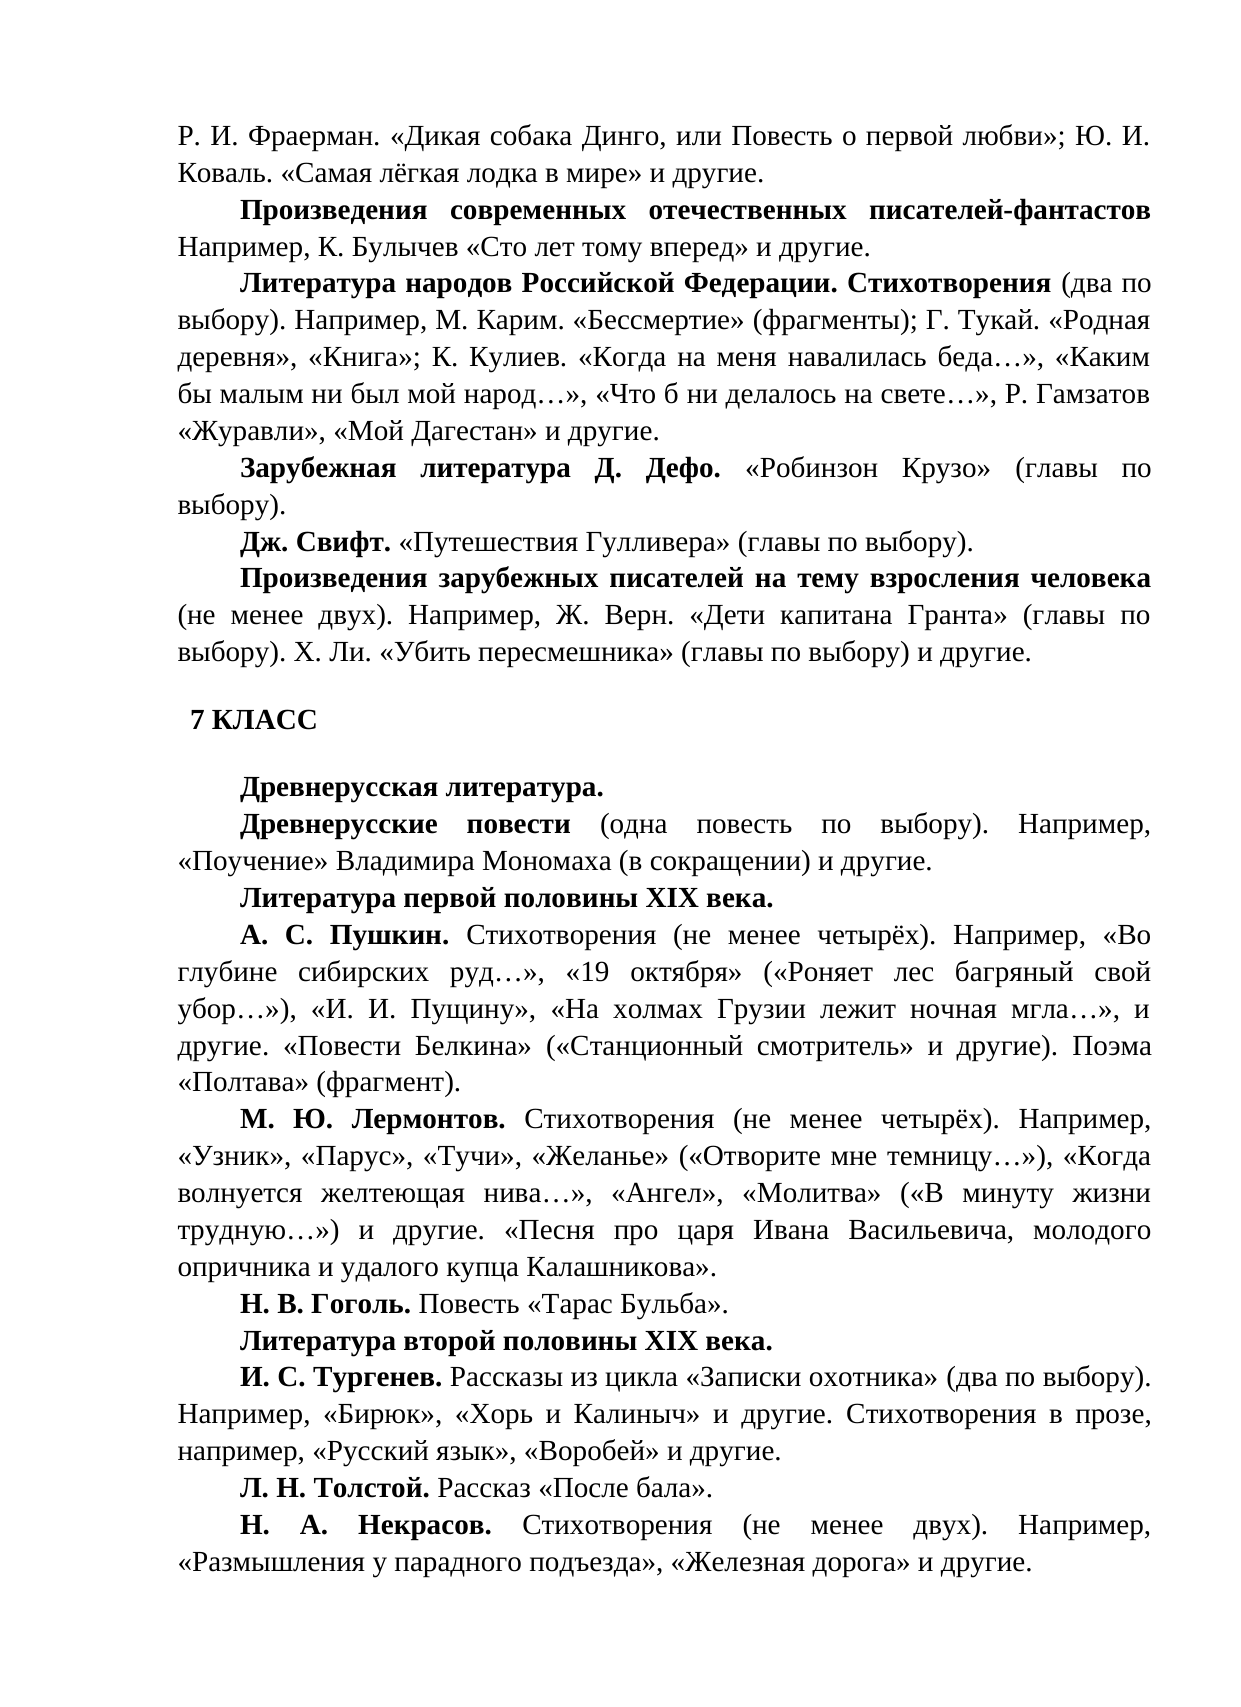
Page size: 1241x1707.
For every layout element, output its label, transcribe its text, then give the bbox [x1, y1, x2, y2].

text Н. А. Некрасов. Стихотворения (не менее двух). Например, «Размышления у парадного подъезда», «Железная дорога» и другие. [177, 1507, 1152, 1577]
text Литература второй половины XIX века. [177, 1323, 1152, 1356]
text Литература первой половины XIX века. [177, 880, 1152, 914]
text Дж. Свифт. «Путешествия Гулливера» (главы по выбору). [177, 524, 1152, 557]
text Произведения зарубежных писателей на тему взросления человека (не менее двух). Например, Ж. Верн. «Дети капитана Гранта» (главы по выбору). Х. Ли. «Убить пересмешника» (главы по выбору) и другие. [177, 561, 1152, 668]
text 7 КЛАСС [190, 702, 1152, 736]
text Литература народов Российской Федерации. Стихотворения (два по выбору). Например, М. Карим. «Бессмертие» (фрагменты); Г. Тукай. «Родная деревня», «Книга»; К. Кулиев. «Когда на меня навалилась беда…», «Каким бы малым ни был мой народ…», «Что б ни делалось на свете…», Р. Гамзатов «Журавли», «Мой Дагестан» и другие. [177, 266, 1152, 447]
text Древнерусская литература. [177, 769, 1152, 803]
text Древнерусские повести (одна повесть по выбору). Например, «Поучение» Владимира Мономаха (в сокращении) и другие. [177, 806, 1152, 877]
text Н. В. Гоголь. Повесть «Тарас Бульба». [177, 1286, 1152, 1319]
text А. С. Пушкин. Стихотворения (не менее четырёх). Например, «Во глубине сибирских руд…», «19 октября» («Роняет лес багряный свой убор…»), «И. И. Пущину», «На холмах Грузии лежит ночная мгла…», и другие. «Повести Белкина» («Станционный смотритель» и другие). Поэма «Полтава» (фрагмент). [177, 917, 1152, 1098]
text Зарубежная литература Д. Дефо. «Робинзон Крузо» (главы по выбору). [177, 450, 1152, 520]
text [177, 118, 1152, 188]
text Л. Н. Толстой. Рассказ «После бала». [177, 1470, 1152, 1504]
text М. Ю. Лермонтов. Стихотворения (не менее четырёх). Например, «Узник», «Парус», «Тучи», «Желанье» («Отворите мне темницу…»), «Когда волнуется желтеющая нива…», «Ангел», «Молитва» («В минуту жизни трудную…») и другие. «Песня про царя Ивана Васильевича, молодого опричника и удалого купца Калашникова». [177, 1101, 1152, 1282]
text И. С. Тургенев. Рассказы из цикла «Записки охотника» (два по выбору). Например, «Бирюк», «Хорь и Калиныч» и другие. Стихотворения в прозе, например, «Русский язык», «Воробей» и другие. [177, 1359, 1152, 1467]
text Произведения современных отечественных писателей-фантастов Например, К. Булычев «Сто лет тому вперед» и другие. [177, 192, 1152, 262]
